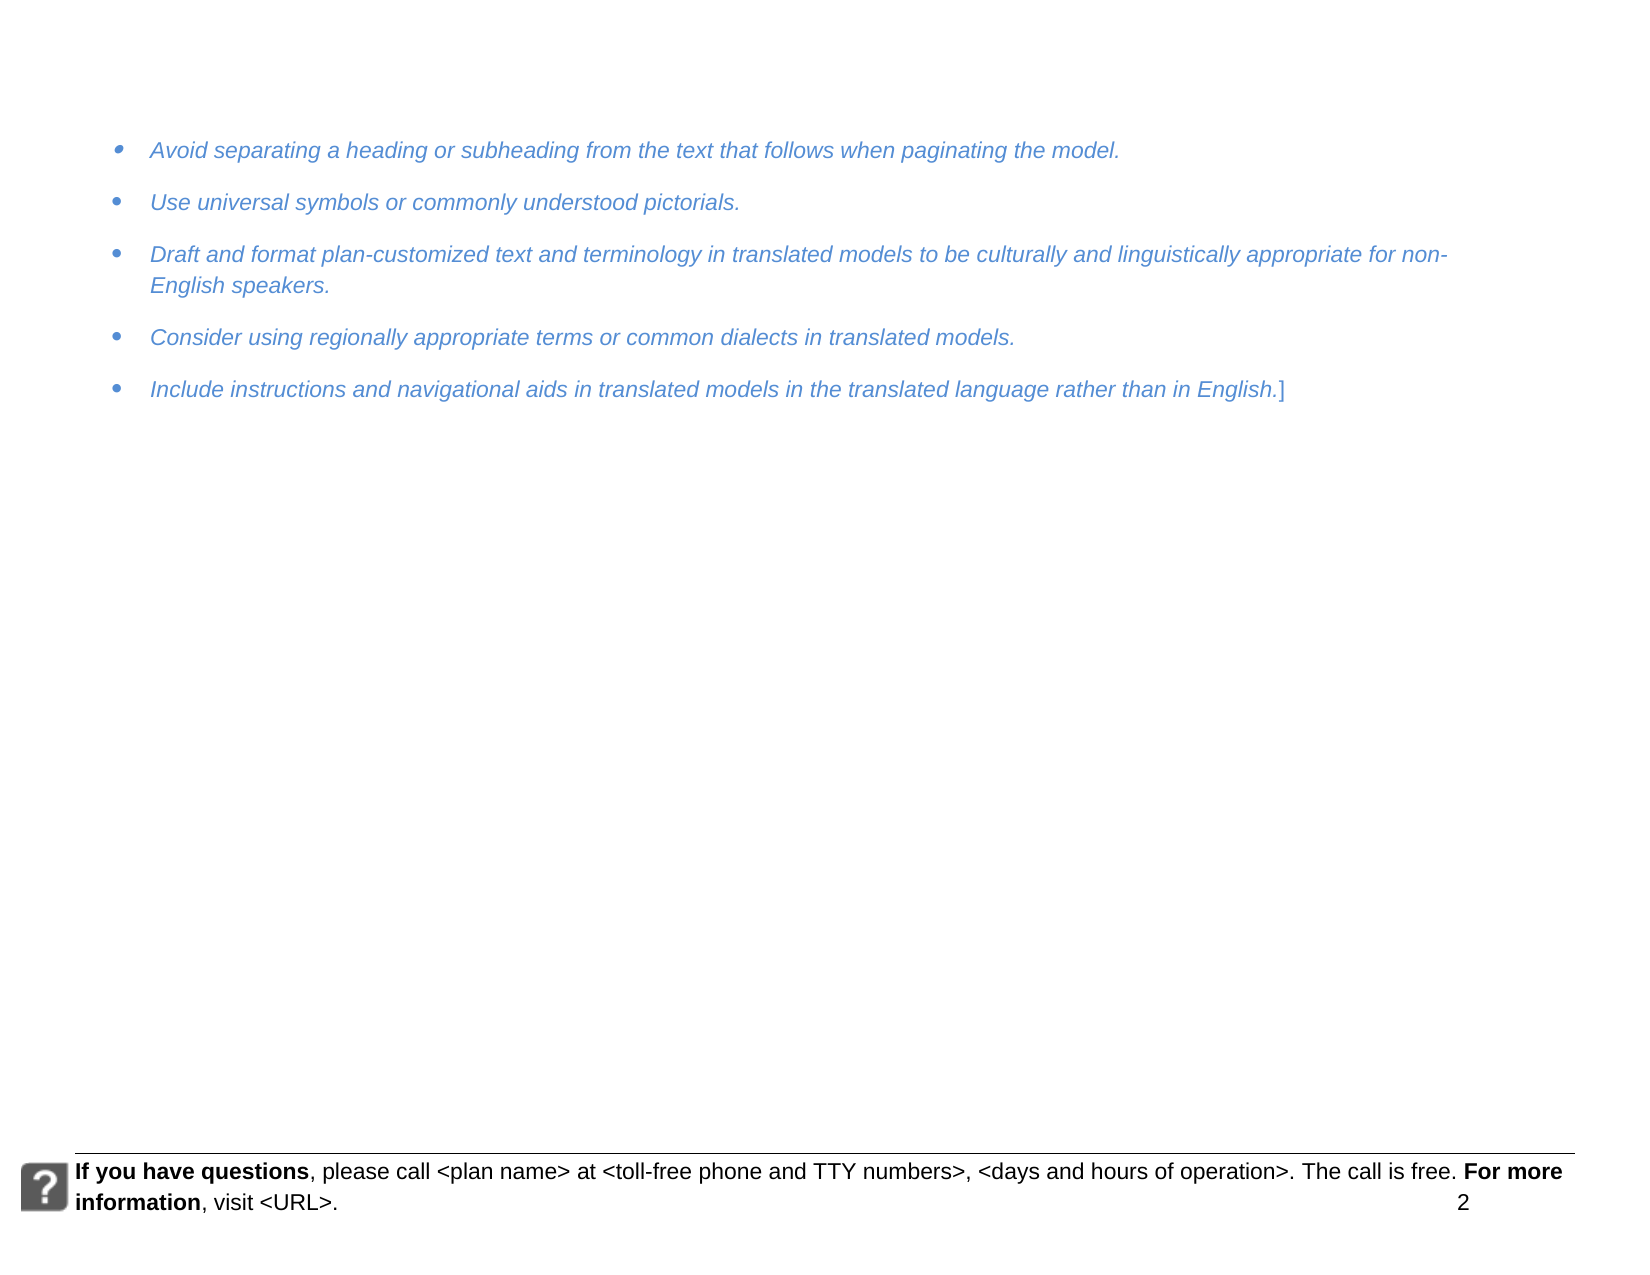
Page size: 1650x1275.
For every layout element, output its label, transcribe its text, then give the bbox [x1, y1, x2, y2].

text Avoid separating a heading or subheading from the text that follows when paginating the model. [112, 133, 1500, 164]
text Draft and format plan-customized text and terminology in translated models to be culturally and linguistically appropriate for non-English speakers. [112, 237, 1500, 300]
text Include instructions and navigational aids in translated models in the translated language rather than in English.] [112, 373, 1500, 404]
text Use universal symbols or commonly understood pictorials. [112, 185, 1500, 217]
picture [21, 1162, 70, 1213]
text Consider using regionally appropriate terms or common dialects in translated models. [112, 321, 1500, 352]
